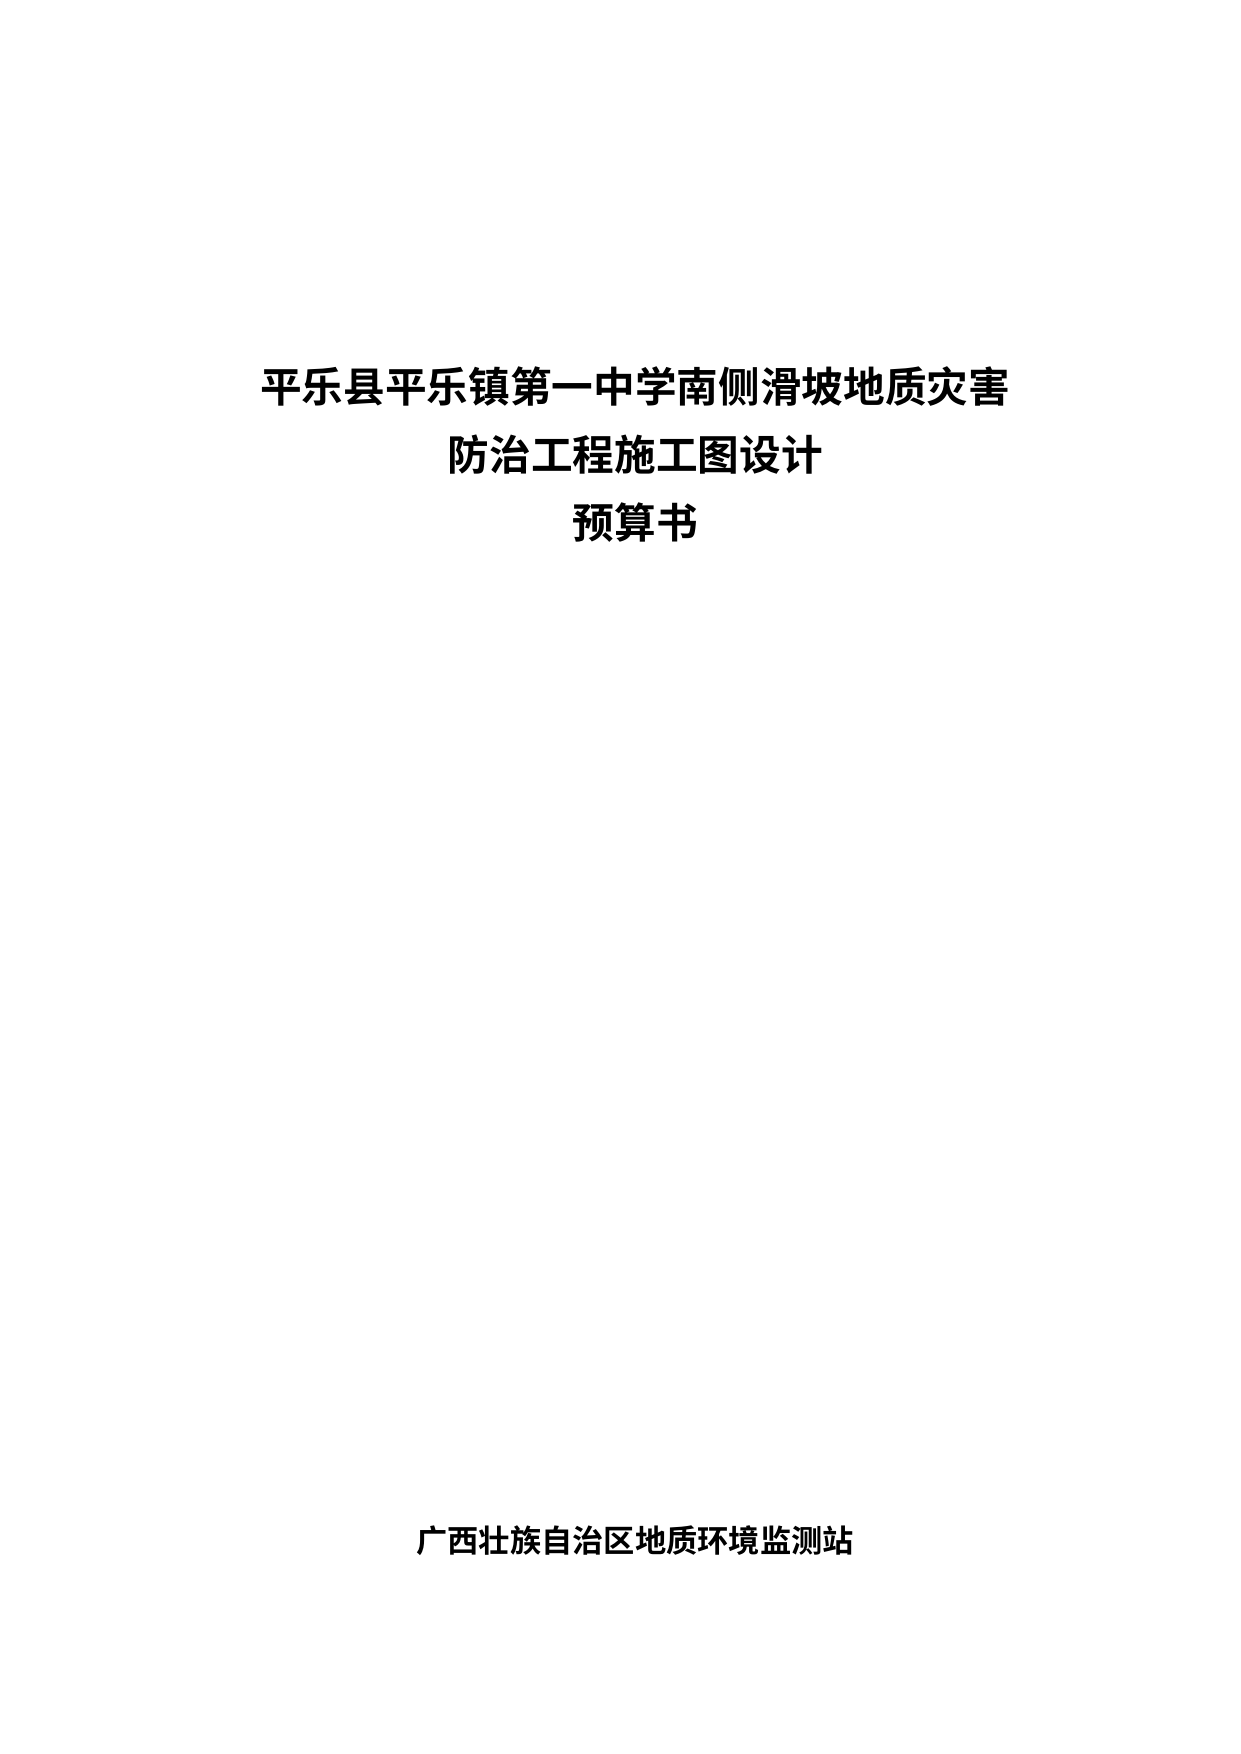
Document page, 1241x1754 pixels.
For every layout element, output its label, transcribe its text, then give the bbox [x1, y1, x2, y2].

text 防治工程施工图设计 [148, 419, 1122, 487]
text 预算书 [148, 487, 1122, 554]
text 广西壮族自治区地质环境监测站 [148, 1505, 1122, 1573]
text 平乐县平乐镇第一中学南侧滑坡地质灾害 [148, 351, 1122, 419]
